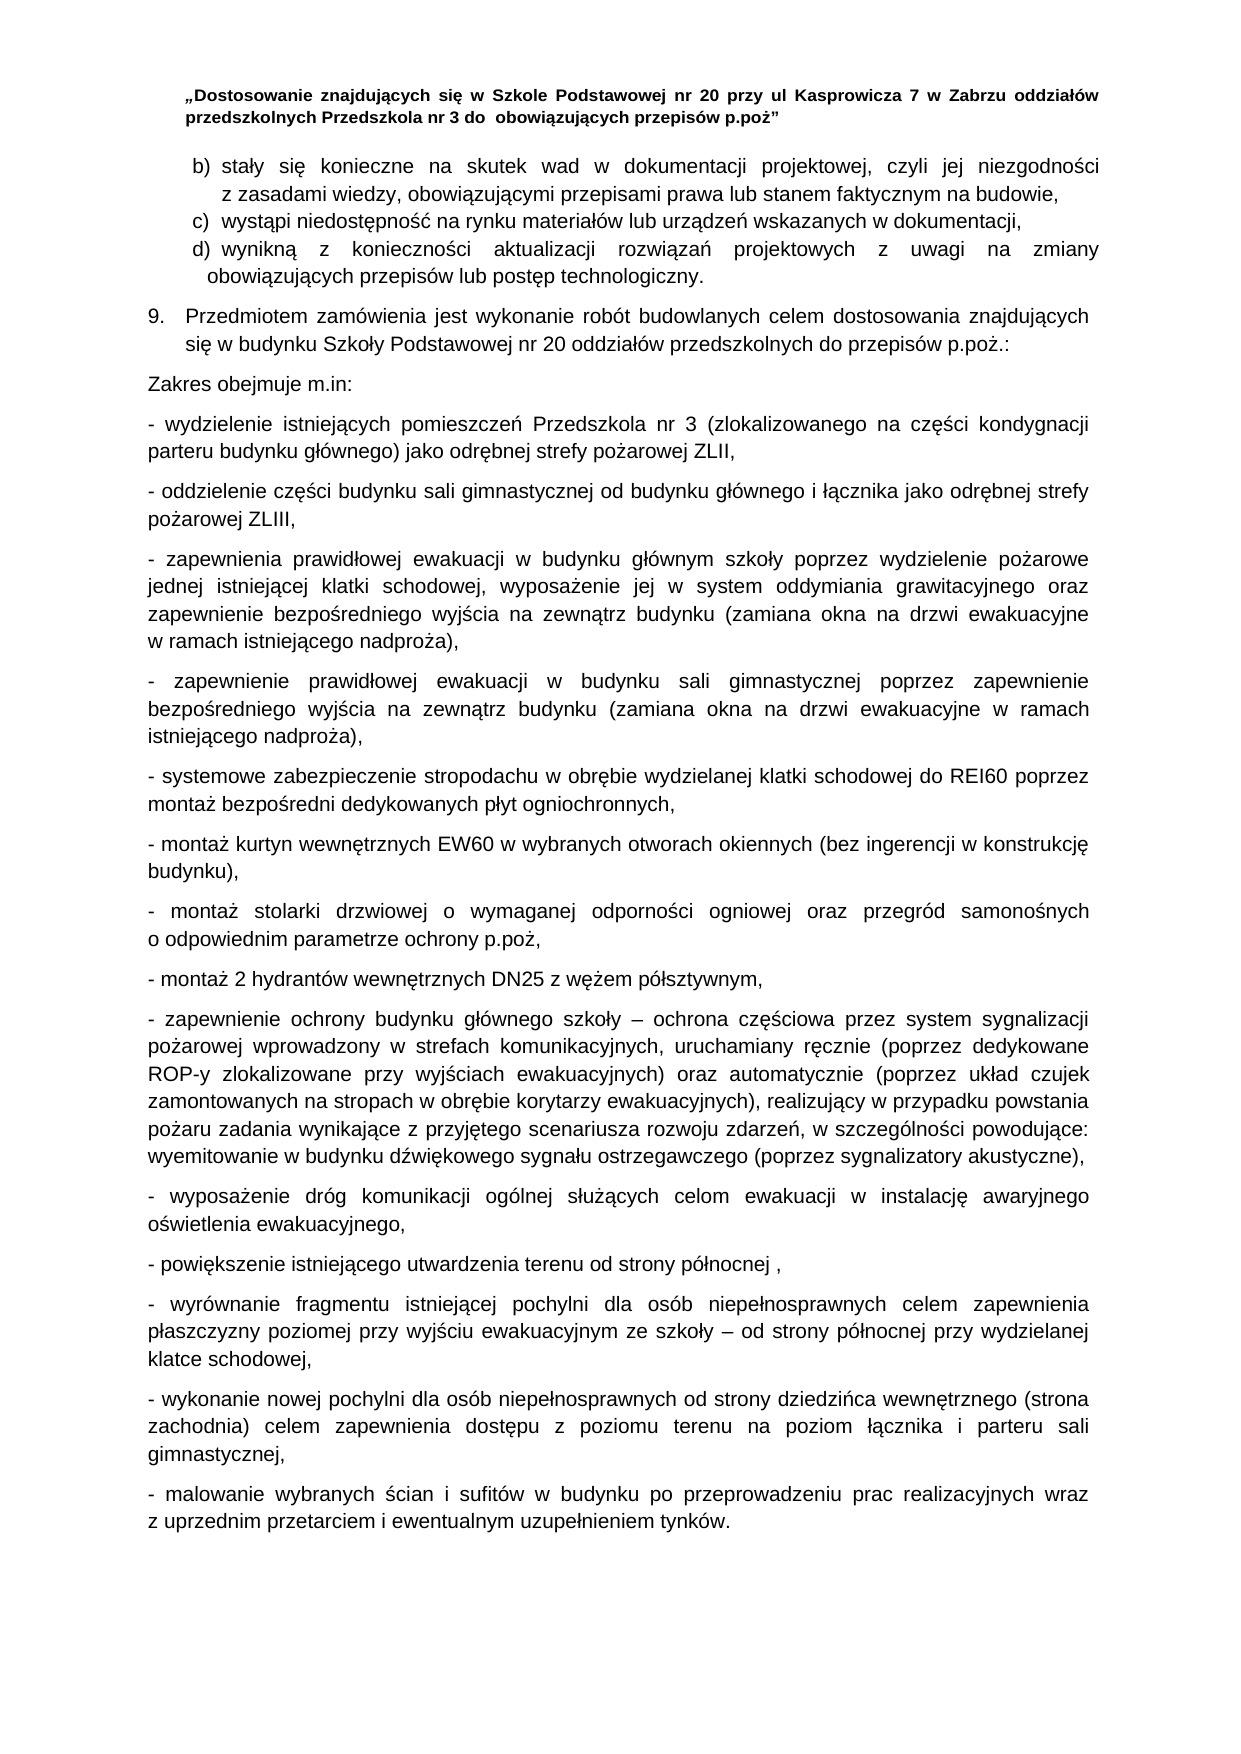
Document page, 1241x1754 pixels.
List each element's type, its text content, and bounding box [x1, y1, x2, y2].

text - wykonanie nowej pochylni dla osób niepełnosprawnych od strony dziedzińca wewnętrznego (strona zachodnia) celem zapewnienia dostępu z poziomu terenu na poziom łącznika i parteru sali gimnastycznej, [148, 1387, 1090, 1466]
list Przedmiotem zamówienia jest wykonanie robót budowlanych celem dostosowania znajdujących się w budynku Szkoły Podstawowej nr 20 oddziałów przedszkolnych do przepisów p.poż.: [148, 304, 1090, 356]
text - zapewnienie ochrony budynku głównego szkoły – ochrona częściowa przez system sygnalizacji pożarowej wprowadzony w strefach komunikacyjnych, uruchamiany ręcznie (poprzez dedykowane ROP-y zlokalizowane przy wyjściach ewakuacyjnych) oraz automatycznie (poprzez układ czujek zamontowanych na stropach w obrębie korytarzy ewakuacyjnych), realizujący w przypadku powstania pożaru zadania wynikające z przyjętego scenariusza rozwoju zdarzeń, w szczególności powodujące: wyemitowanie w budynku dźwiękowego sygnału ostrzegawczego (poprzez sygnalizatory akustyczne), [148, 1007, 1090, 1168]
list stały się konieczne na skutek wad w dokumentacji projektowej, czyli jej niezgodności z zasadami wiedzy, obowiązującymi przepisami prawa lub stanem faktycznym na budowie, [192, 154, 1100, 206]
text - zapewnienia prawidłowej ewakuacji w budynku głównym szkoły poprzez wydzielenie pożarowe jednej istniejącej klatki schodowej, wyposażenie jej w system oddymiania grawitacyjnego oraz zapewnienie bezpośredniego wyjścia na zewnątrz budynku (zamiana okna na drzwi ewakuacyjne w ramach istniejącego nadproża), [148, 547, 1090, 653]
text - wyrównanie fragmentu istniejącej pochylni dla osób niepełnosprawnych celem zapewnienia płaszczyzny poziomej przy wyjściu ewakuacyjnym ze szkoły – od strony północnej przy wydzielanej klatce schodowej, [148, 1292, 1090, 1371]
text - systemowe zabezpieczenie stropodachu w obrębie wydzielanej klatki schodowej do REI60 poprzez montaż bezpośredni dedykowanych płyt ogniochronnych, [148, 764, 1090, 816]
text - montaż stolarki drzwiowej o wymaganej odporności ogniowej oraz przegród samonośnych o odpowiednim parametrze ochrony p.poż, [148, 899, 1090, 951]
text - wyposażenie dróg komunikacji ogólnej służących celom ewakuacji w instalację awaryjnego oświetlenia ewakuacyjnego, [148, 1184, 1090, 1236]
text Zakres obejmuje m.in: [148, 372, 1090, 396]
list wynikną z konieczności aktualizacji rozwiązań projektowych z uwagi na zmiany obowiązujących przepisów lub postęp technologiczny. [192, 237, 1100, 288]
text - malowanie wybranych ścian i sufitów w budynku po przeprowadzeniu prac realizacyjnych wraz z uprzednim przetarciem i ewentualnym uzupełnieniem tynków. [148, 1482, 1090, 1533]
text - wydzielenie istniejących pomieszczeń Przedszkola nr 3 (zlokalizowanego na części kondygnacji parteru budynku głównego) jako odrębnej strefy pożarowej ZLII, [148, 412, 1090, 463]
text - oddzielenie części budynku sali gimnastycznej od budynku głównego i łącznika jako odrębnej strefy pożarowej ZLIII, [148, 479, 1090, 531]
text - zapewnienie prawidłowej ewakuacji w budynku sali gimnastycznej poprzez zapewnienie bezpośredniego wyjścia na zewnątrz budynku (zamiana okna na drzwi ewakuacyjne w ramach istniejącego nadproża), [148, 669, 1090, 748]
text - powiększenie istniejącego utwardzenia terenu od strony północnej , [148, 1252, 1090, 1276]
list wystąpi niedostępność na rynku materiałów lub urządzeń wskazanych w dokumentacji, [192, 209, 1100, 233]
text - montaż kurtyn wewnętrznych EW60 w wybranych otworach okiennych (bez ingerencji w konstrukcję budynku), [148, 832, 1090, 883]
text - montaż 2 hydrantów wewnętrznych DN25 z wężem półsztywnym, [148, 967, 1090, 991]
